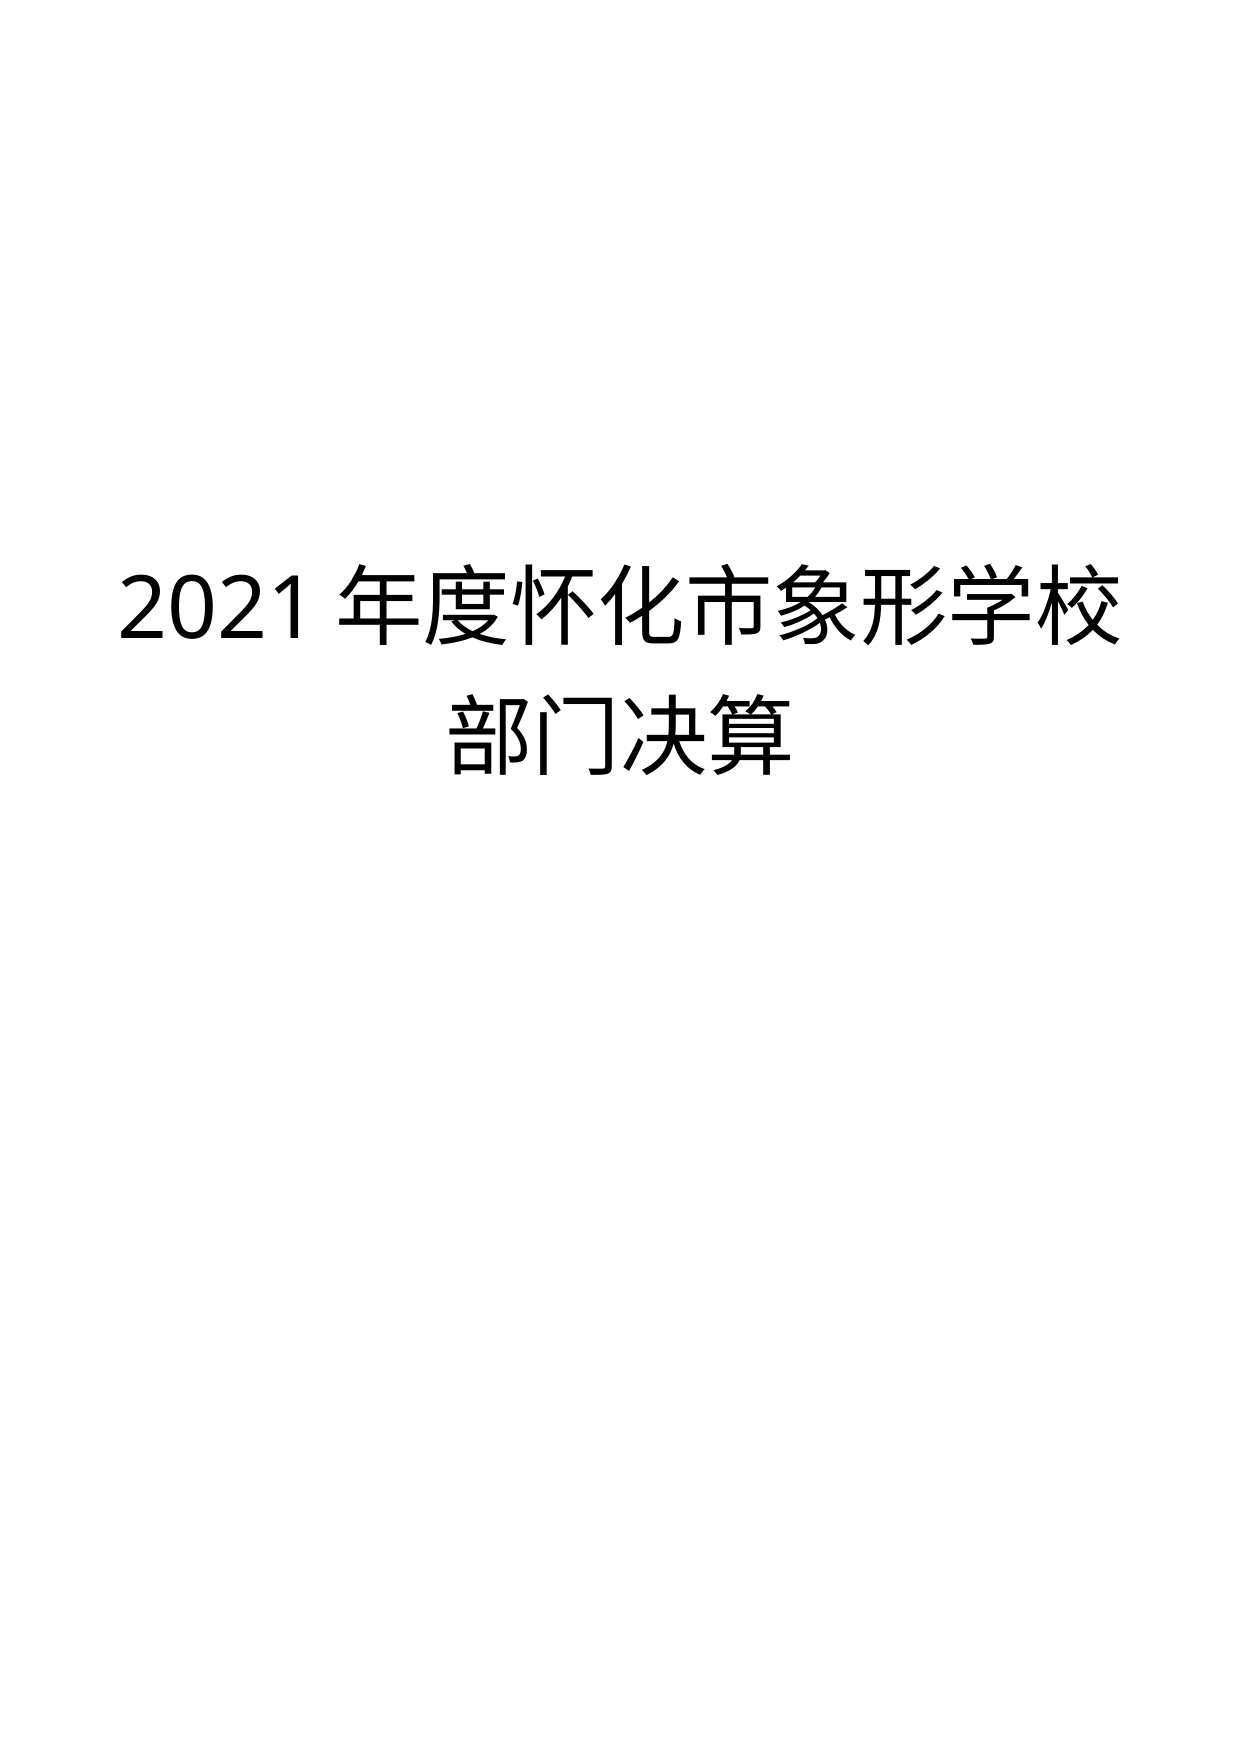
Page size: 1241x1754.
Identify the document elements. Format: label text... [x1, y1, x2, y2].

text 2021年度怀化市象形学校 [75, 536, 1165, 666]
text 部门决算 [75, 666, 1165, 796]
